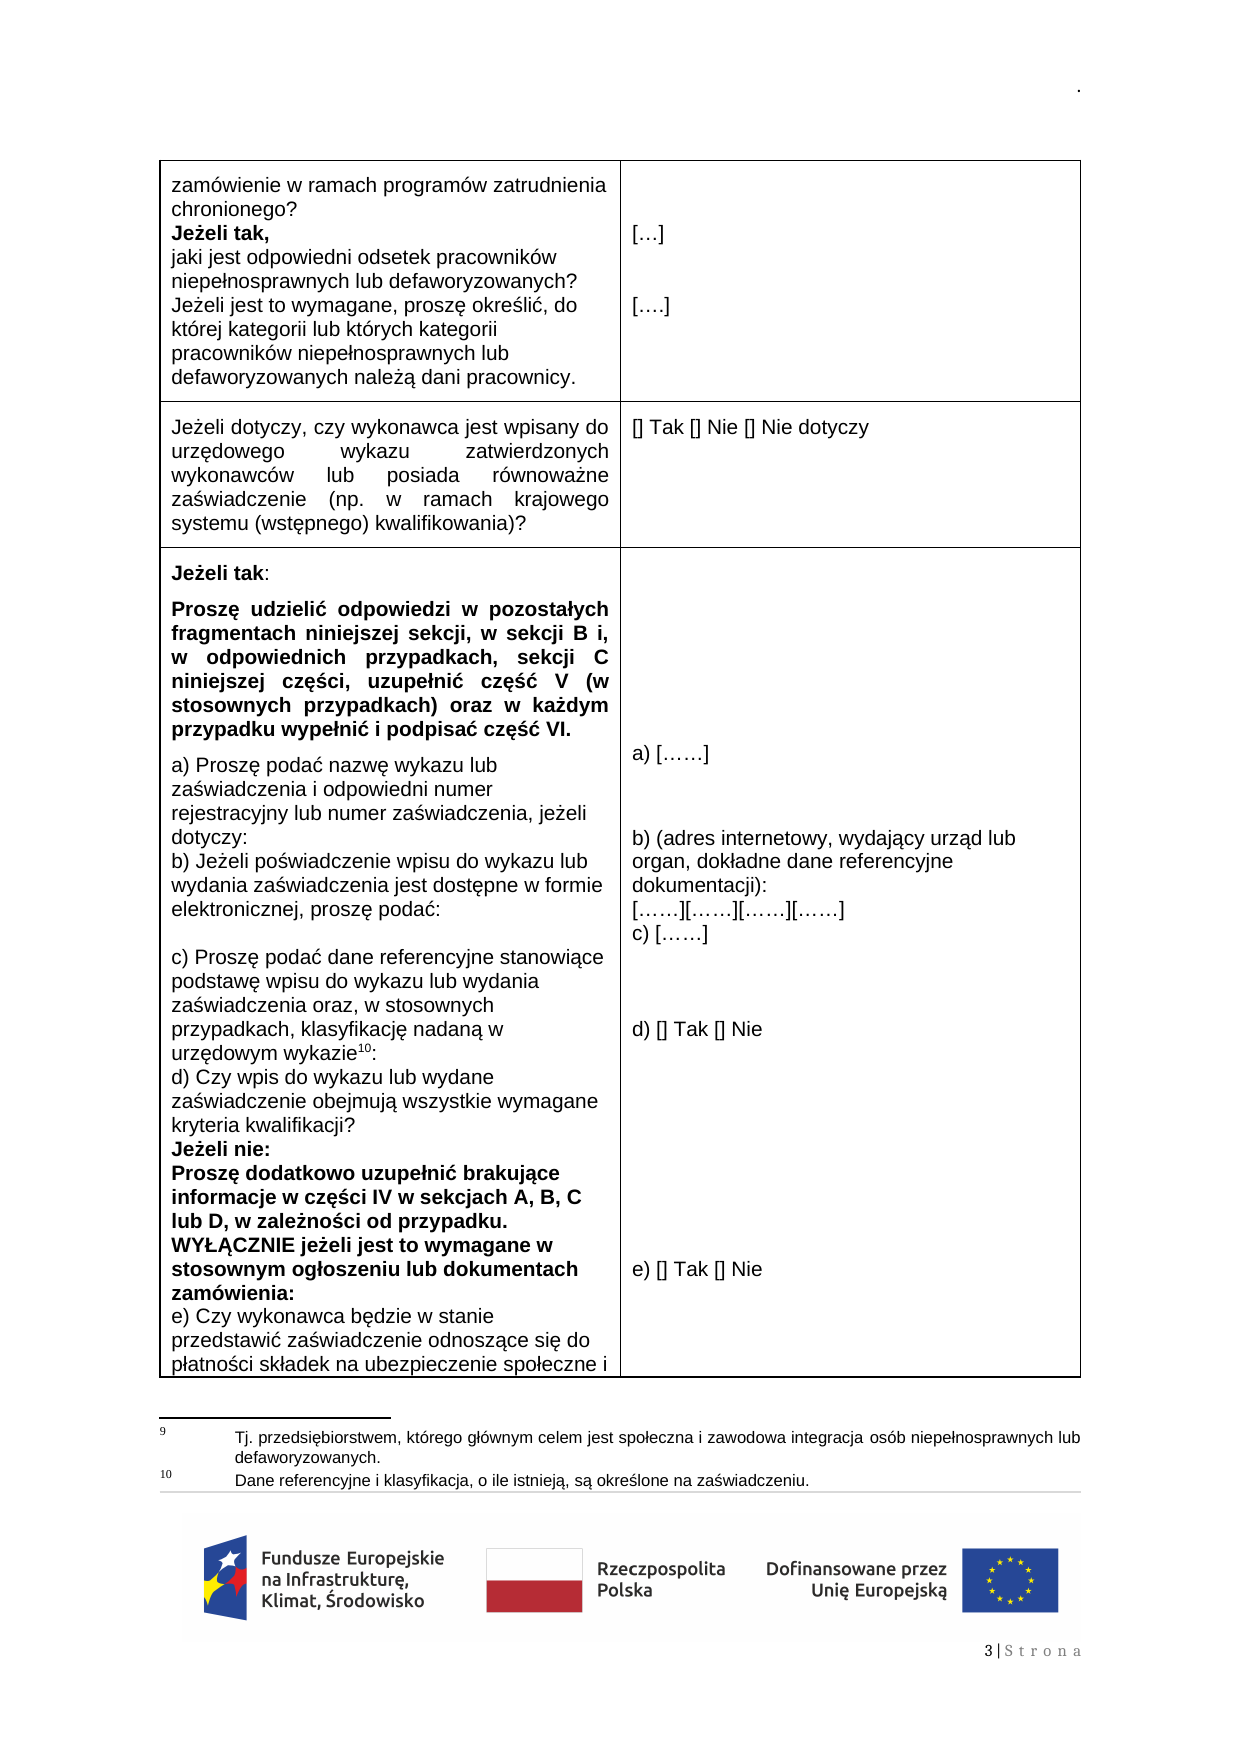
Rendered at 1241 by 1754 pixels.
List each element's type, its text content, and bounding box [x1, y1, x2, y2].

table_cell Jeżeli dotyczy, czy wykonawca jest wpisany do urzędowego wykazu zatwierdzonych wykonawców lub posiada równoważne zaświadczenie (np. w ramach krajowego systemu (wstępnego) kwalifikowania)? [161, 402, 620, 547]
picture [182, 1513, 1081, 1642]
table_cell [] Tak [] Nie [] Nie dotyczy [621, 402, 1080, 547]
table_cell [] Tak [] Nie […] [….] [621, 161, 1080, 401]
table_cell Jedynie w przypadku gdy zamówienie jest zastrzeżone: czy wykonawca jest zakładem pracy chronionej, „przedsiębiorstwem społecznym” lub czy będzie realizował zamówienie w ramach programów zatrudnienia chronionego? Jeżeli tak, jaki jest odpowiedni odsetek pracowników niepełnosprawnych lub defaworyzowanych? Jeżeli jest to wymagane, proszę określić, do której kategorii lub których kategorii pracowników niepełnosprawnych lub defaworyzowanych należą dani pracownicy. [161, 161, 620, 401]
